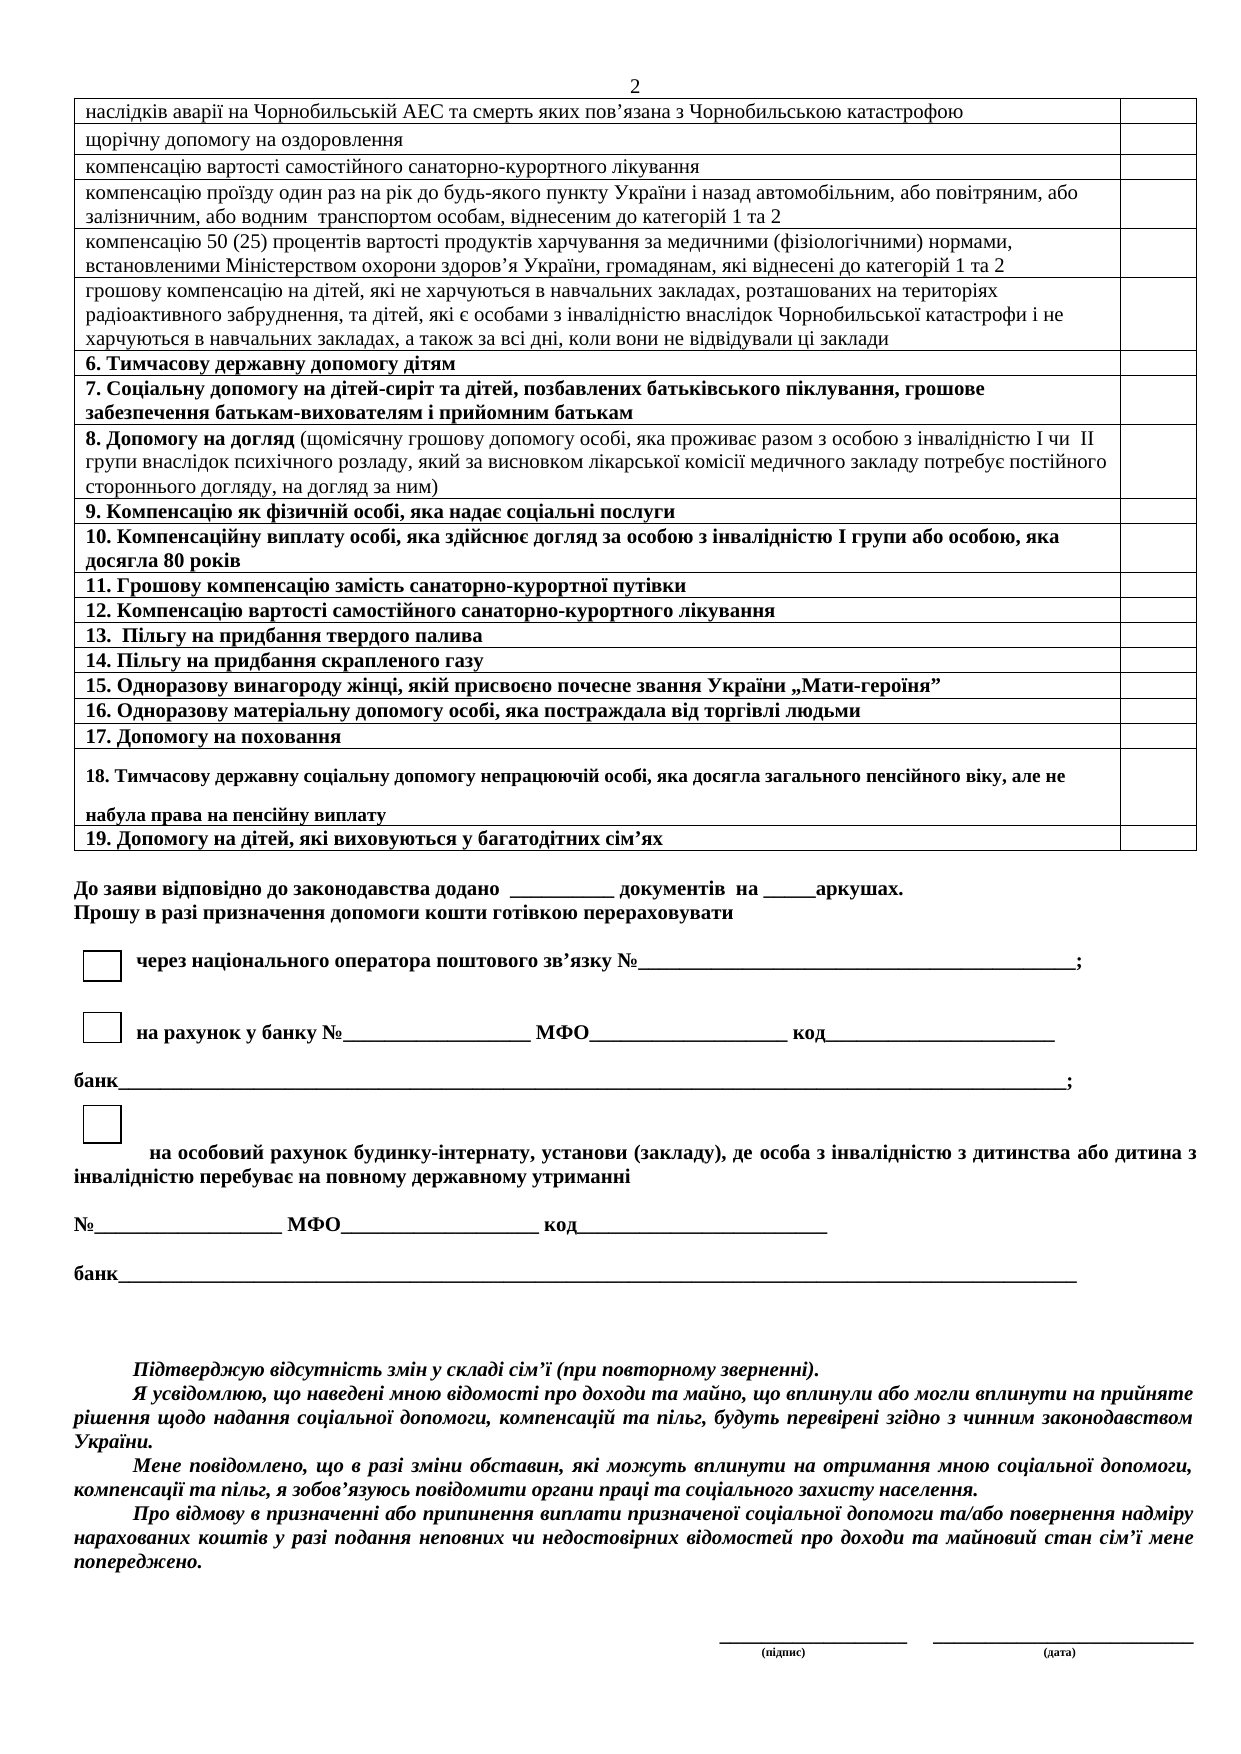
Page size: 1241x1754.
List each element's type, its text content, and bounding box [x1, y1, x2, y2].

text Підтверджую відсутність змін у складі сім’ї (при повторному зверненні). [73, 1357, 1197, 1381]
table_cell 19. Допомогу на дітей, які виховуються у багатодітних сім’ях [75, 826, 1120, 850]
table_cell [1121, 155, 1196, 178]
table_cell [1121, 180, 1196, 228]
table_cell компенсацію 50 (25) процентів вартості продуктів харчування за медичними (фізіологічними) нормами, встановленими Міністерством охорони здоров’я України, громадянам, які віднесені до категорій 1 та 2 [75, 229, 1120, 277]
table_cell [1121, 524, 1196, 572]
table_cell [1121, 229, 1196, 277]
table_cell [1121, 99, 1196, 123]
text __________________ _________________________ [73, 1621, 1197, 1646]
table_cell [1121, 699, 1196, 722]
table_cell грошову компенсацію на дітей, які не харчуються в навчальних закладах, розташованих на територіях радіоактивного забруднення, та дітей, які є особами з інвалідністю внаслідок Чорнобильської катастрофи і не харчуються в навчальних закладах, а також за всі дні, коли вони не відвідували ці заклади [75, 278, 1120, 350]
table_cell [1121, 724, 1196, 748]
table_cell щорічну допомогу на оздоровлення [75, 124, 1120, 153]
table_cell [1121, 598, 1196, 622]
table_cell 17. Допомогу на поховання [75, 724, 1120, 748]
text (підпис) (дата) [73, 1646, 1197, 1669]
table_cell [1121, 826, 1196, 850]
table_cell компенсацію вартості самостійного санаторно-курортного лікування [75, 155, 1120, 178]
table_cell 16. Одноразову матеріальну допомогу особі, яка постраждала від торгівлі людьми [75, 699, 1120, 722]
text на рахунок у банку №__________________ МФО___________________ код______________________ [73, 1020, 1197, 1044]
table_cell 7. Соціальну допомогу на дітей-сиріт та дітей, позбавлених батьківського піклування, грошове забезпечення батькам-вихователям і прийомним батькам [75, 376, 1120, 424]
text До заяви відповідно до законодавства додано __________ документів на _____аркушах. [73, 876, 1197, 899]
table_cell компенсацію проїзду один раз на рік до будь-якого пункту України і назад автомобільним, або повітряним, або залізничним, або водним транспортом особам, віднесеним до категорій 1 та 2 [75, 180, 1120, 228]
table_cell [75, 99, 1120, 123]
table_cell [1121, 351, 1196, 375]
table_cell [1121, 499, 1196, 523]
table_cell [1121, 573, 1196, 597]
table_cell 13. Пільгу на придбання твердого палива [75, 623, 1120, 647]
table_cell [1121, 749, 1196, 825]
text на особовий рахунок будинку-інтернату, установи (закладу), де особа з інвалідністю з дитинства або дитина з інвалідністю перебуває на повному державному утриманні [73, 1140, 1197, 1188]
table_cell [1121, 673, 1196, 697]
table_cell 15. Одноразову винагороду жінці, якій присвоєно почесне звання України „Мати-героїня” [75, 673, 1120, 697]
table_cell 11. Грошову компенсацію замість санаторно-курортної путівки [75, 573, 1120, 597]
table_cell [1121, 648, 1196, 672]
table_cell [1121, 425, 1196, 498]
table_cell [1121, 376, 1196, 424]
text Прошу в разі призначення допомоги кошти готівкою перераховувати [73, 899, 1197, 924]
table_cell 14. Пільгу на придбання скрапленого газу [75, 648, 1120, 672]
table_cell [1121, 278, 1196, 350]
text банк___________________________________________________________________________________________; [73, 1068, 1197, 1092]
text №__________________ МФО___________________ код________________________ [73, 1212, 1197, 1236]
text через національного оператора поштового зв’язку №__________________________________________; [73, 948, 1197, 972]
text Я усвідомлюю, що наведені мною відомості про доходи та майно, що вплинули або могли вплинути на прийняте рішення щодо надання соціальної допомоги, компенсацій та пільг, будуть перевірені згідно з чинним законодавством України. [73, 1381, 1197, 1453]
table_cell 12. Компенсацію вартості самостійного санаторно-курортного лікування [75, 598, 1120, 622]
table_cell 18. Тимчасову державну соціальну допомогу непрацюючій особі, яка досягла загального пенсійного віку, але не набула права на пенсійну виплату [75, 749, 1120, 825]
table_cell 6. Тимчасову державну допомогу дітям [75, 351, 1120, 375]
text Про відмову в призначенні або припинення виплати призначеної соціальної допомоги та/або повернення надміру нарахованих коштів у разі подання неповних чи недостовірних відомостей про доходи та майновий стан сім’ї мене попереджено. [73, 1501, 1197, 1573]
table_cell 8. Допомогу на догляд (щомісячну грошову допомогу особі, яка проживає разом з особою з інвалідністю I чи II групи внаслідок психічного розладу, який за висновком лікарської комісії медичного закладу потребує постійного стороннього догляду, на догляд за ним) [75, 425, 1120, 498]
text Мене повідомлено, що в разі зміни обставин, які можуть вплинути на отримання мною соціальної допомоги, компенсації та пільг, я зобов’язуюсь повідомити органи праці та соціального захисту населення. [73, 1453, 1197, 1501]
table_cell 9. Компенсацію як фізичній особі, яка надає соціальні послуги [75, 499, 1120, 523]
table_cell [1121, 623, 1196, 647]
table_cell 10. Компенсаційну виплату особі, яка здійснює догляд за особою з інвалідністю І групи або особою, яка досягла 80 років [75, 524, 1120, 572]
text банк____________________________________________________________________________________________ [73, 1261, 1197, 1284]
table_cell [1121, 124, 1196, 153]
